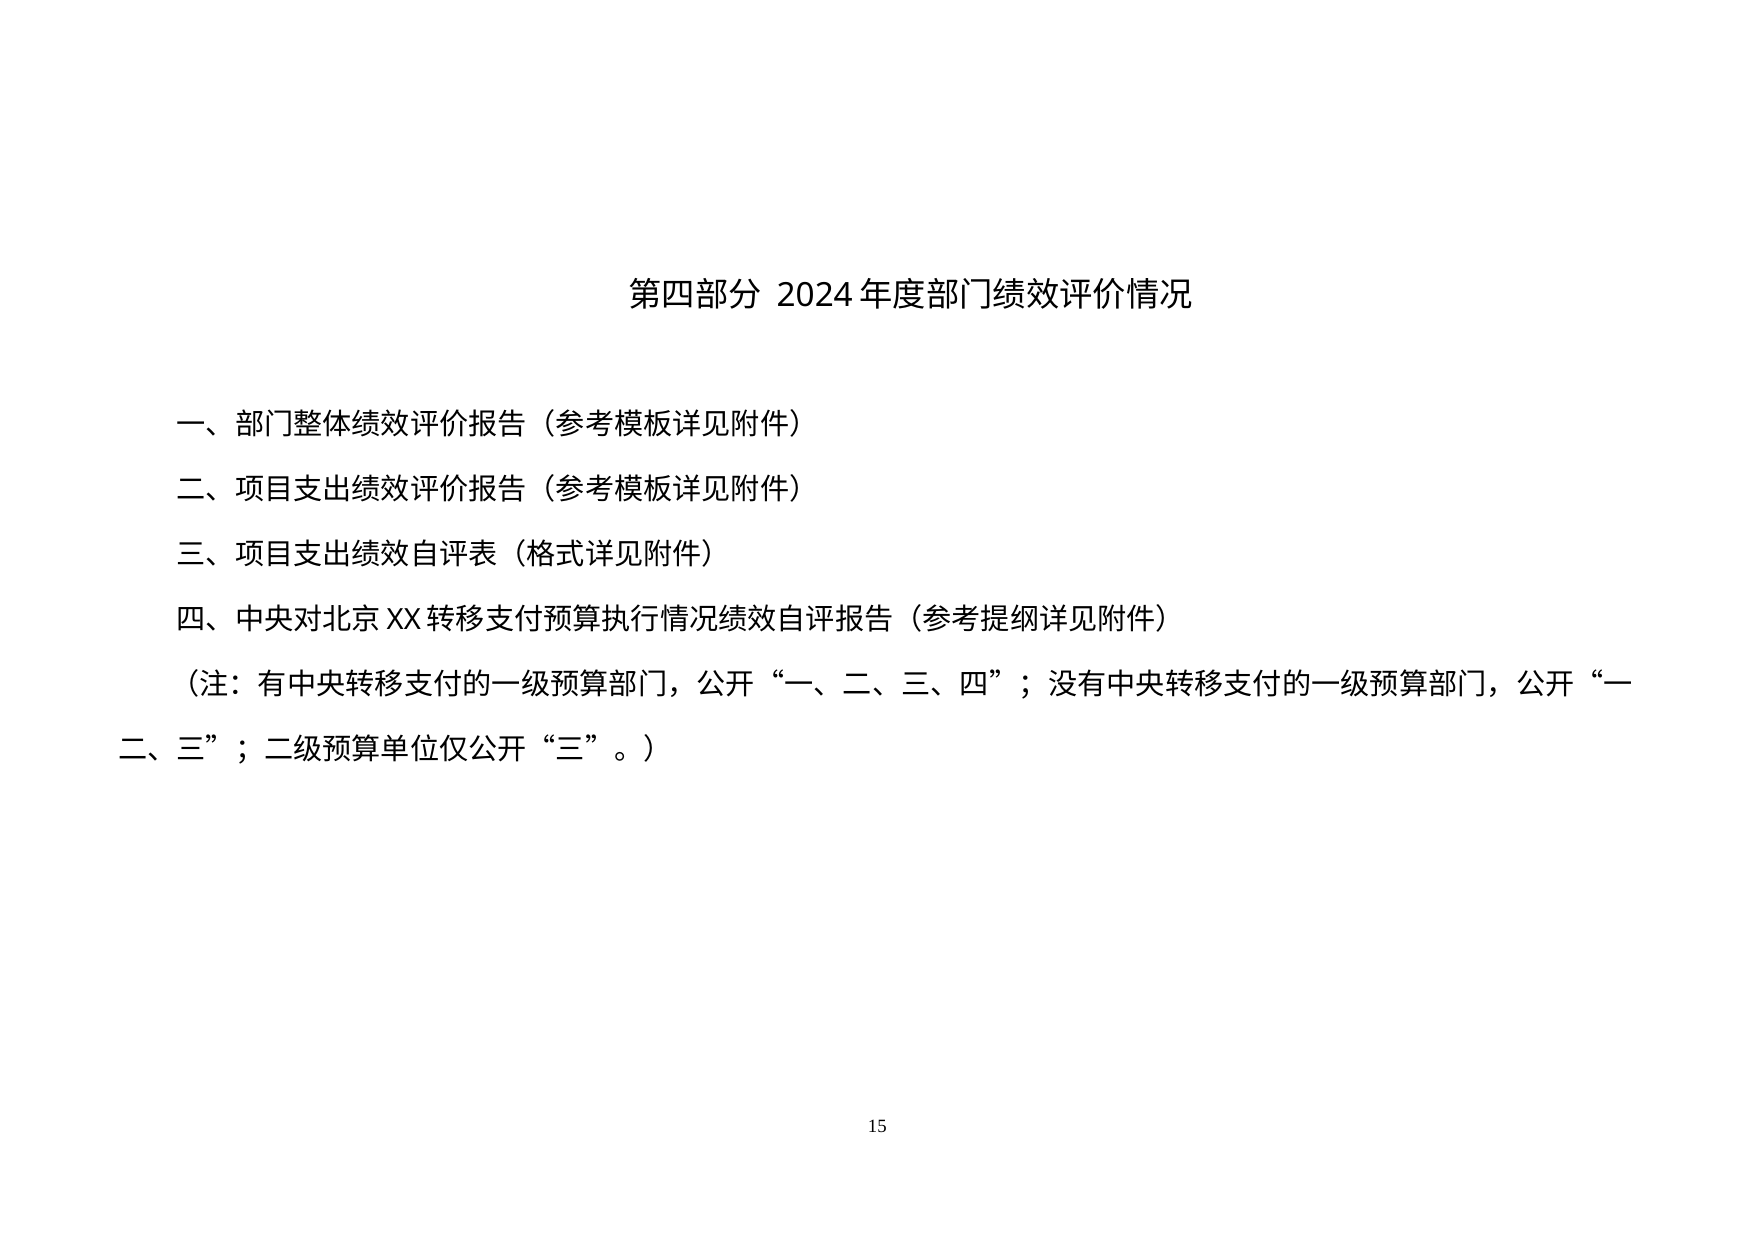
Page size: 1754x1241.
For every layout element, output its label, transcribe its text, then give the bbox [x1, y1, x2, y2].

text 第四部分 2024年度部门绩效评价情况 [118, 259, 1636, 324]
list 项目支出绩效评价报告（参考模板详见附件） [118, 454, 1636, 519]
text （注：有中央转移支付的一级预算部门，公开“一、二、三、四”；没有中央转移支付的一级预算部门，公开“一、二、三”；二级预算单位仅公开“三”。） [118, 649, 1636, 779]
list 中央对北京XX转移支付预算执行情况绩效自评报告（参考提纲详见附件） [118, 584, 1636, 649]
list 部门整体绩效评价报告（参考模板详见附件） [118, 389, 1636, 454]
list 项目支出绩效自评表（格式详见附件） [118, 519, 1636, 584]
